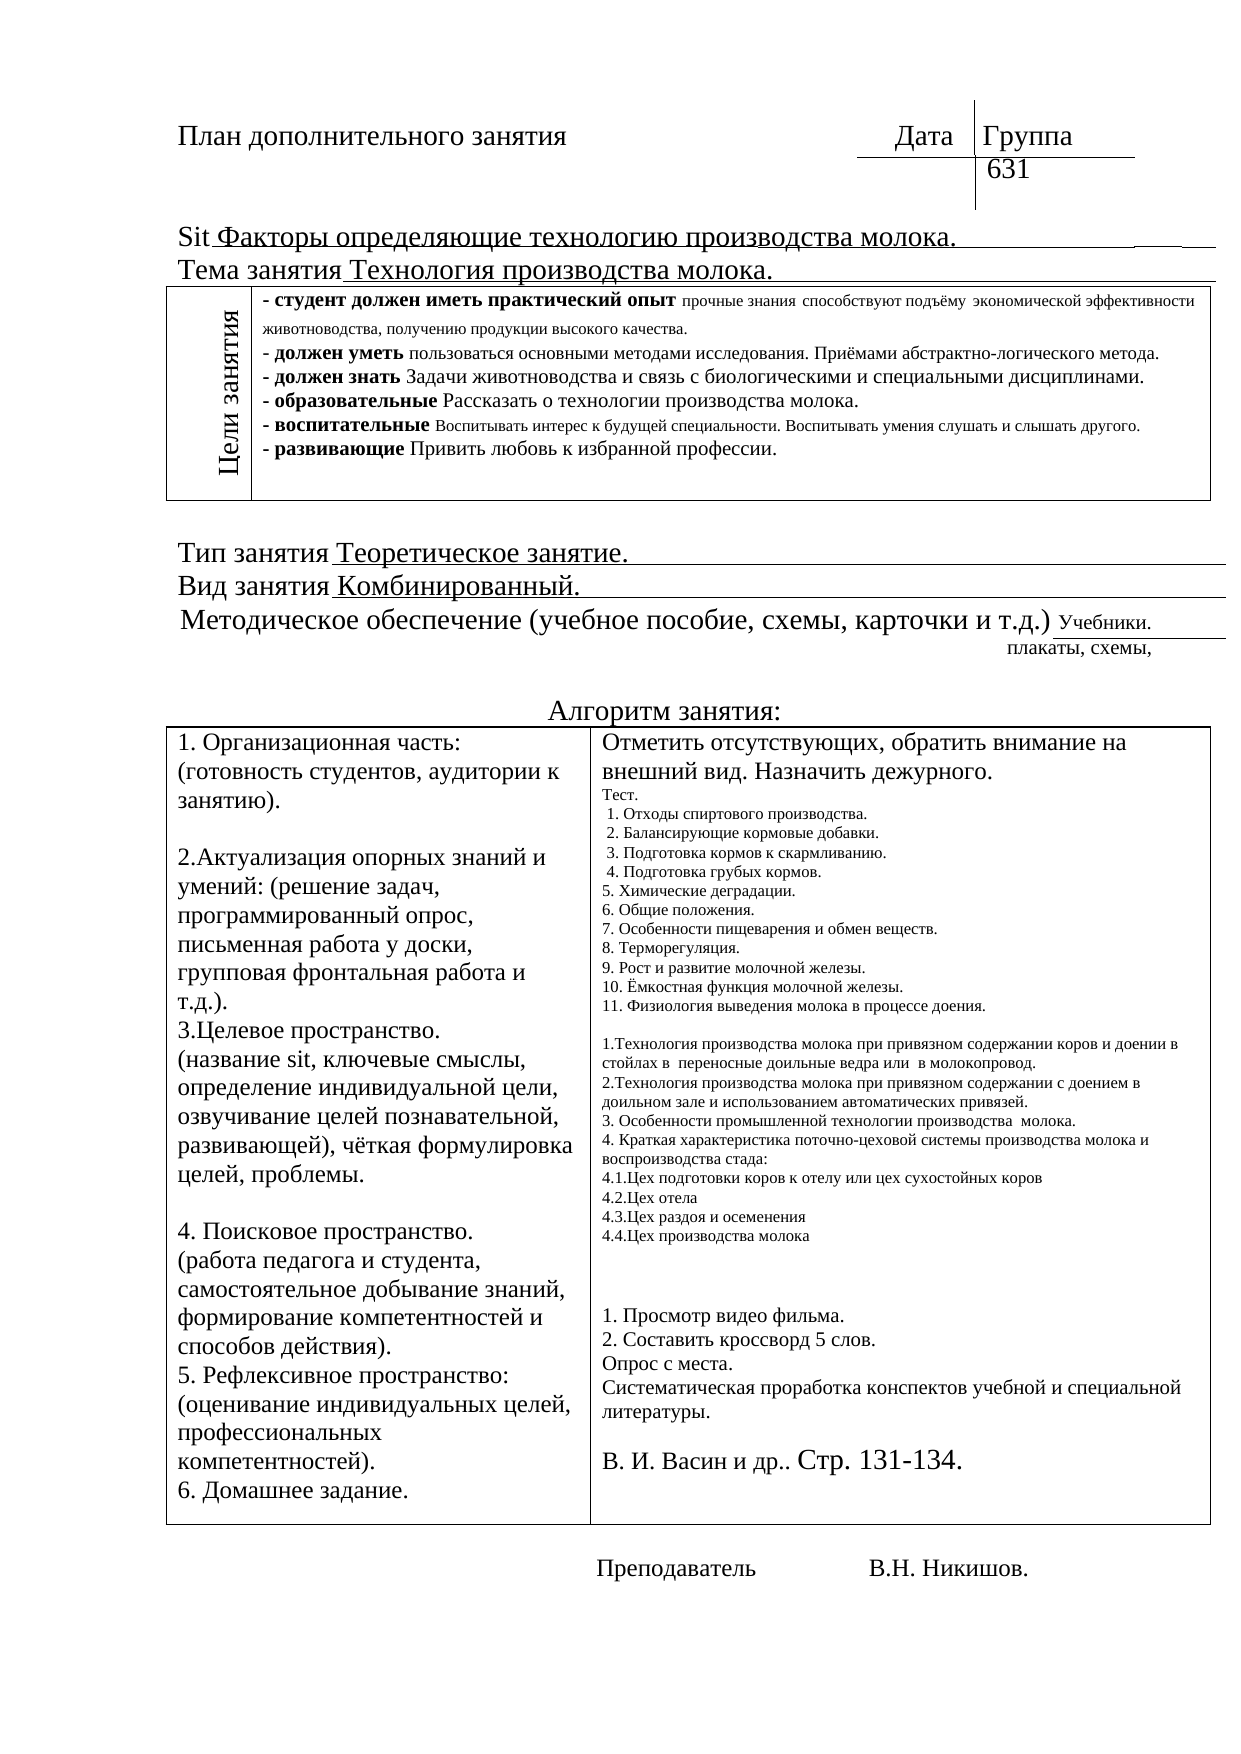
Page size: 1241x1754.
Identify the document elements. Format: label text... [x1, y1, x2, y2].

text План дополнительного занятия Дата Группа [177, 118, 974, 152]
table_header 1. Организационная часть: (готовность студентов, аудитории к занятию). 2.Актуализация опорных знаний и умений: (решение задач, программированный опрос, письменная работа у доски, групповая фронтальная работа и т.д.). 3.Целевое пространство. (название sit, ключевые смыслы, определение индивидуальной цели, озвучивание целей познавательной, развивающей), чёткая формулировка целей, проблемы. 4. Поисковое пространство. (работа педагога и студента, самостоятельное добывание знаний, формирование компетентностей и способов действия). 5. Рефлексивное пространство: (оценивание индивидуальных целей, профессиональных компетентностей). 6. Домашнее задание. [167, 728, 590, 1523]
text Тема занятия Технология производства молока. [177, 252, 1152, 286]
table_header - студент должен иметь практический опыт прочные знания способствуют подъёму экономической эффективности животноводства, получению продукции высокого качества. - должен уметь пользоваться основными методами исследования. Приёмами абстрактно-логического метода. - должен знать Задачи животноводства и связь с биологическими и специальными дисциплинами. - образовательные Рассказать о технологии производства молока. - воспитательные Воспитывать интерес к будущей специальности. Воспитывать умения слушать и слышать другого. - развивающие Привить любовь к избранной профессии. [252, 287, 1210, 500]
text Преподаватель В.Н. Никишов. [177, 1553, 1152, 1582]
table_header Отметить отсутствующих, обратить внимание на внешний вид. Назначить дежурного. Тест. 1. Отходы спиртового производства. 2. Балансирующие кормовые добавки. 3. Подготовка кормов к скармливанию. 4. Подготовка грубых кормов. 5. Химические деградации. 6. Общие положения. 7. Особенности пищеварения и обмен веществ. 8. Терморегуляция. 9. Рост и развитие молочной железы. 10. Ёмкостная функция молочной железы. 11. Физиология выведения молока в процессе доения. 1.Технология производства молока при привязном содержании коров и доении в стойлах в переносные доильные ведра или в молокопровод. 2.Технология производства молока при привязном содержании с доением в доильном зале и использованием автоматических привязей. 3. Особенности промышленной технологии производства молока. 4. Краткая характеристика поточно-цеховой системы производства молока и воспроизводства стада: 4.1.Цех подготовки коров к отелу или цех сухостойных коров 4.2.Цех отела 4.3.Цех раздоя и осеменения 4.4.Цех производства молока 1. Просмотр видео фильма. 2. Составить кроссворд 5 слов. Опрос с места. Систематическая проработка конспектов учебной и специальной литературы. В. И. Васин и др.. Стр. 131-134. [591, 728, 1210, 1523]
text План дополнительного занятия Дата Группа [975, 118, 1152, 152]
text Sit Факторы определяющие технологию производства молока. [177, 219, 1152, 252]
text Вид занятия Комбинированный. [177, 568, 1152, 602]
text Алгоритм занятия: [177, 693, 1152, 726]
table_header Цели занятия [167, 287, 251, 500]
text Тип занятия Теоретическое занятие. [177, 535, 1152, 568]
text Методическое обеспечение (учебное пособие, схемы, карточки и т.д.) Учебники. плакаты, схемы, [177, 602, 1152, 659]
text 631 [177, 152, 1152, 185]
